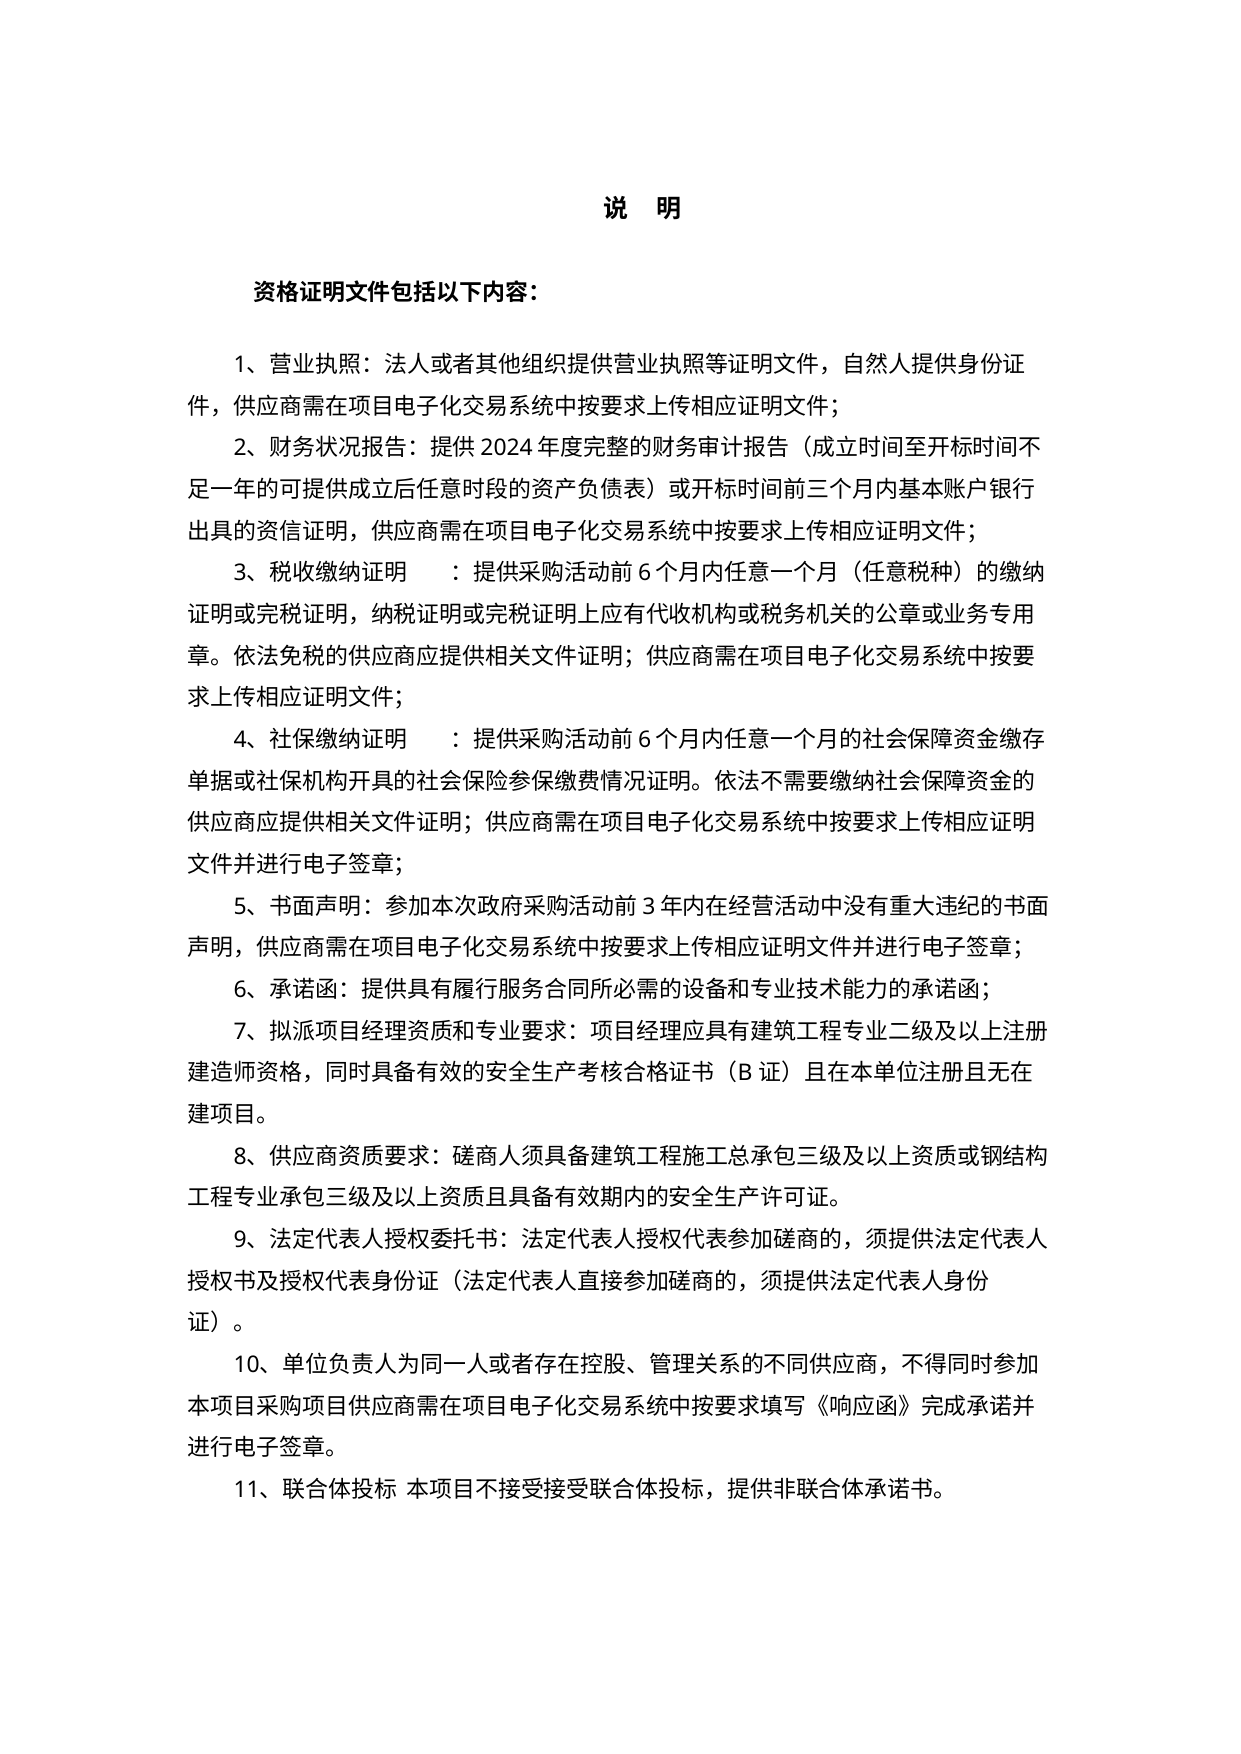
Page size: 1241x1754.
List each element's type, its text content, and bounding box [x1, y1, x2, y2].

text 11、联合体投标 本项目不接受接受联合体投标，提供非联合体承诺书。 [187, 1464, 1053, 1506]
text 说 明 [187, 174, 1053, 239]
text 2、财务状况报告：提供2024年度完整的财务审计报告（成立时间至开标时间不足一年的可提供成立后任意时段的资产负债表）或开标时间前三个月内基本账户银行出具的资信证明，供应商需在项目电子化交易系统中按要求上传相应证明文件； [187, 422, 1053, 547]
text 7、拟派项目经理资质和专业要求：项目经理应具有建筑工程专业二级及以上注册建造师资格，同时具备有效的安全生产考核合格证书（B 证）且在本单位注册且无在建项目。 [187, 1006, 1053, 1131]
text 3、税收缴纳证明 ：提供采购活动前6个月内任意一个月（任意税种）的缴纳证明或完税证明，纳税证明或完税证明上应有代收机构或税务机关的公章或业务专用章。依法免税的供应商应提供相关文件证明；供应商需在项目电子化交易系统中按要求上传相应证明文件； [187, 547, 1053, 714]
text 5、书面声明 ：参加本次政府采购活动前3年内在经营活动中没有重大违纪的书面声明，供应商需在项目电子化交易系统中按要求上传相应证明文件并进行电子签章； [187, 881, 1053, 964]
text 4、社保缴纳证明 ：提供采购活动前6个月内任意一个月的社会保障资金缴存单据或社保机构开具的社会保险参保缴费情况证明。依法不需要缴纳社会保障资金的供应商应提供相关文件证明；供应商需在项目电子化交易系统中按要求上传相应证明文件并进行电子签章； [187, 714, 1053, 881]
text 6、承诺函：提供具有履行服务合同所必需的设备和专业技术能力的承诺函； [187, 964, 1053, 1006]
text 8、供应商资质要求：磋商人须具备建筑工程施工总承包三级及以上资质或钢结构工程专业承包三级及以上资质且具备有效期内的安全生产许可证。 [187, 1131, 1053, 1214]
text 资格证明文件包括以下内容： [187, 258, 1053, 323]
text 10、单位负责人为同一人或者存在控股、管理关系的不同供应商，不得同时参加本项目采购项目供应商需在项目电子化交易系统中按要求填写《响应函》完成承诺并进行电子签章。 [187, 1339, 1053, 1464]
text 1、营业执照：法人或者其他组织提供营业执照等证明文件，自然人提供身份证件，供应商需在项目电子化交易系统中按要求上传相应证明文件； [187, 339, 1053, 422]
text 9、法定代表人授权委托书：法定代表人授权代表参加磋商的，须提供法定代表人授权书及授权代表身份证（法定代表人直接参加磋商的，须提供法定代表人身份证）。 [187, 1214, 1053, 1339]
